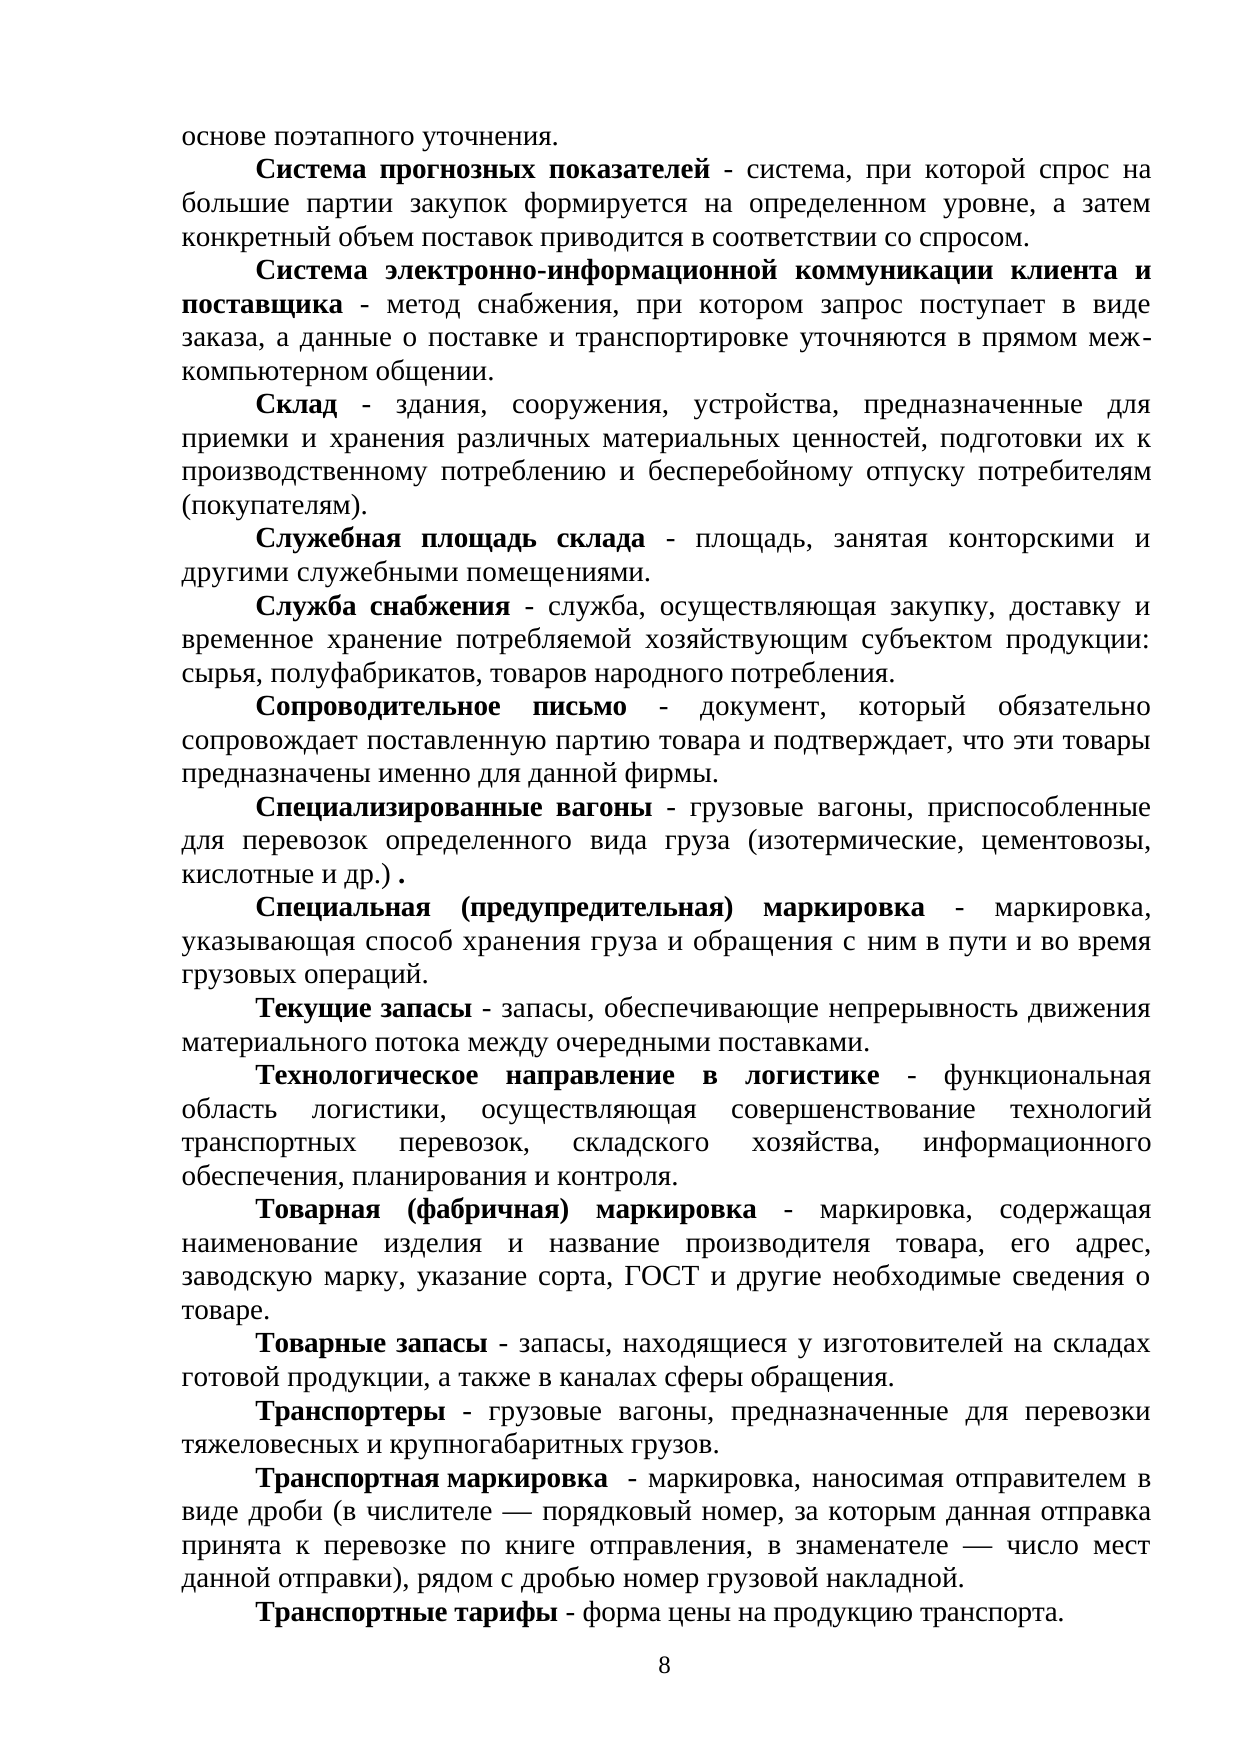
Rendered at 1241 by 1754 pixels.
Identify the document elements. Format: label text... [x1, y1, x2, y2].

text Система электронно-информационной коммуникации клиента и поставщика - метод снабжения, при котором запрос поступает в виде заказа, а данные о поставке и транспортировке уточняются в прямом межкомпьютерном общении. [181, 252, 1152, 386]
text Специальная (предупредительная) маркировка - маркировка, указывающая способ хранения груза и обращения с ним в пути и во время грузовых операций. [181, 889, 1152, 990]
text Специализированные вагоны - грузовые вагоны, приспособленные для перевозок определенного вида груза (изотермические, цементовозы, кислотные и др.) . [181, 789, 1152, 889]
text Транспортные тарифы - форма цены на продукцию транспорта. [181, 1594, 1152, 1627]
text Склад - здания, сооружения, устройства, предназначенные для приемки и хранения различных материальных ценностей, подготовки их к производственному потреблению и бесперебойному отпуску потребителям (покупателям). [181, 386, 1152, 521]
text Товарная (фабричная) маркировка - маркировка, содержащая наименование изделия и название производителя товара, его адрес, заводскую марку, указание сорта, ГОСТ и другие необходимые сведения о товаре. [181, 1191, 1152, 1326]
text Текущие запасы - запасы, обеспечивающие непрерывность движения материального потока между очередными поставками. [181, 990, 1152, 1057]
text Товарные запасы - запасы, находящиеся у изготовителей на складах готовой продукции, а также в каналах сферы обращения. [181, 1326, 1152, 1393]
text Транспортеры - грузовые вагоны, предназначенные для перевозки тяжеловесных и крупногабаритных грузов. [181, 1393, 1152, 1460]
text Служебная площадь склада - площадь, занятая конторскими и другими служебными помещениями. [181, 521, 1152, 588]
text Сопроводительное письмо - документ, который обязательно сопровождает поставленную партию товара и подтверждает, что эти товары предназначены именно для данной фирмы. [181, 688, 1152, 789]
text Технологическое направление в логистике - функциональная область логистики, осуществляющая совершенствование технологий транспортных перевозок, складского хозяйства, информационного обеспечения, планирования и контроля. [181, 1057, 1152, 1191]
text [181, 118, 1152, 152]
text Транспортная маркировка - маркировка, наносимая отправителем в виде дроби (в числителе — порядковый номер, за которым данная отправка принята к перевозке по книге отправления, в знаменателе — число мест данной отправки), рядом с дробью номер грузовой накладной. [181, 1460, 1152, 1594]
text Служба снабжения - служба, осуществляющая закупку, доставку и временное хранение потребляемой хозяйствующим субъектом продукции: сырья, полуфабрикатов, товаров народного потребления. [181, 588, 1152, 688]
text Система прогнозных показателей - система, при которой спрос на большие партии закупок формируется на определенном уровне, а затем конкретный объем поставок приводится в соответствии со спросом. [181, 152, 1152, 252]
